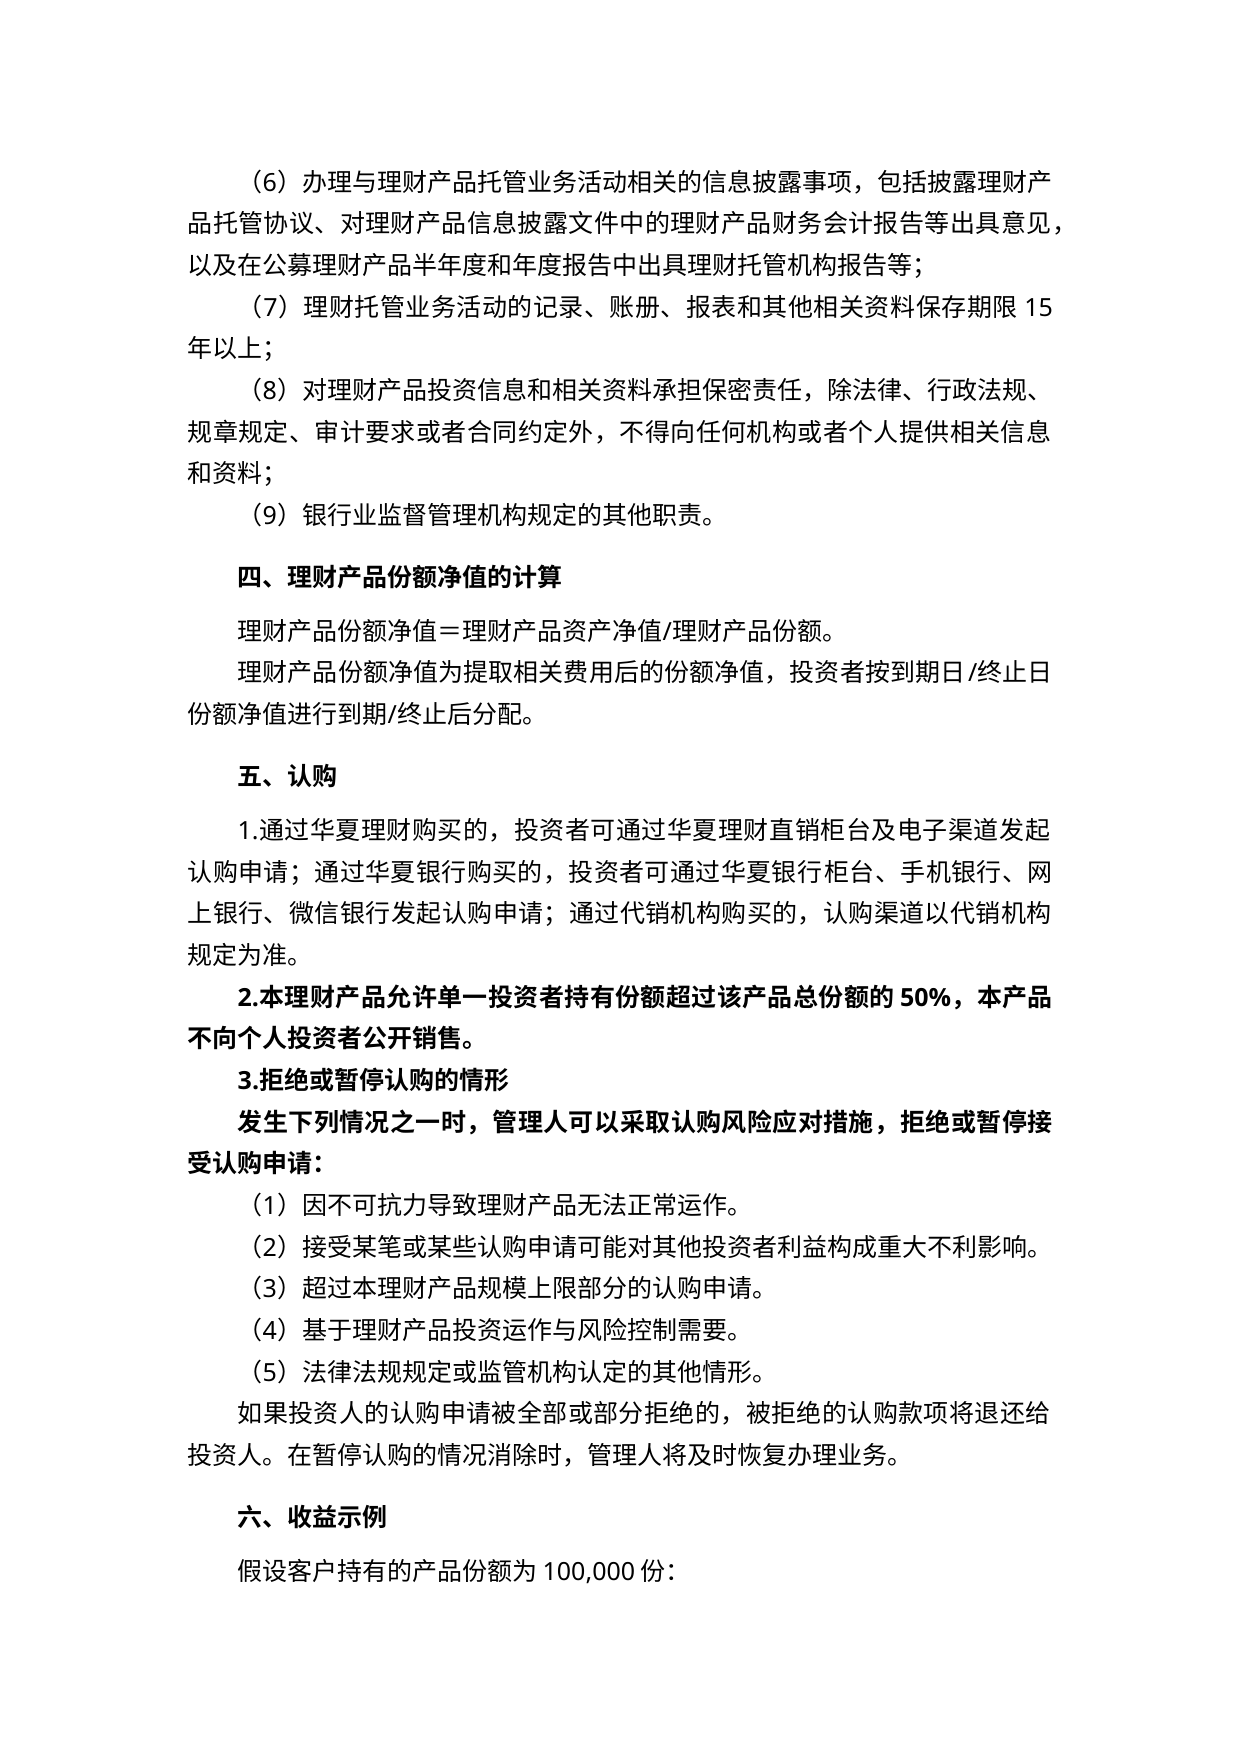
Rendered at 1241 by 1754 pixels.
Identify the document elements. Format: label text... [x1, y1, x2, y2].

text 六、收益示例 [187, 1493, 1053, 1535]
text 发生下列情况之一时，管理人可以采取认购风险应对措施，拒绝或暂停接受认购申请： [187, 1102, 1053, 1180]
text 理财产品份额净值＝理财产品资产净值/理财产品份额。 [187, 611, 1053, 647]
text 1.通过华夏理财购买的，投资者可通过华夏理财直销柜台及电子渠道发起认购申请；通过华夏银行购买的，投资者可通过华夏银行柜台、手机银行、网上银行、微信银行发起认购申请；通过代销机构购买的，认购渠道以代销机构规定为准。 [187, 810, 1053, 972]
text （7）理财托管业务活动的记录、账册、报表和其他相关资料保存期限15年以上； [187, 287, 1053, 365]
text （9）银行业监督管理机构规定的其他职责。 [187, 495, 1053, 532]
text （4）基于理财产品投资运作与风险控制需要。 [187, 1310, 1053, 1347]
text （1）因不可抗力导致理财产品无法正常运作。 [187, 1185, 1053, 1222]
text （8）对理财产品投资信息和相关资料承担保密责任，除法律、行政法规、规章规定、审计要求或者合同约定外，不得向任何机构或者个人提供相关信息和资料； [187, 370, 1053, 490]
text 四、理财产品份额净值的计算 [187, 553, 1053, 595]
text 3.拒绝或暂停认购的情形 [187, 1060, 1053, 1097]
text （6）办理与理财产品托管业务活动相关的信息披露事项，包括披露理财产品托管协议、对理财产品信息披露文件中的理财产品财务会计报告等出具意见，以及在公募理财产品半年度和年度报告中出具理财托管机构报告等； [187, 162, 1053, 282]
text （5）法律法规规定或监管机构认定的其他情形。 [187, 1352, 1053, 1388]
text 假设客户持有的产品份额为100,000份： [187, 1551, 1053, 1587]
text （2）接受某笔或某些认购申请可能对其他投资者利益构成重大不利影响。 [187, 1227, 1053, 1263]
text 五、认购 [187, 752, 1053, 794]
text 如果投资人的认购申请被全部或部分拒绝的，被拒绝的认购款项将退还给投资人。在暂停认购的情况消除时，管理人将及时恢复办理业务。 [187, 1394, 1053, 1472]
text 2.本理财产品允许单一投资者持有份额超过该产品总份额的50%，本产品不向个人投资者公开销售。 [187, 977, 1053, 1055]
text （3）超过本理财产品规模上限部分的认购申请。 [187, 1269, 1053, 1305]
text 理财产品份额净值为提取相关费用后的份额净值，投资者按到期日/终止日份额净值进行到期/终止后分配。 [187, 653, 1053, 731]
